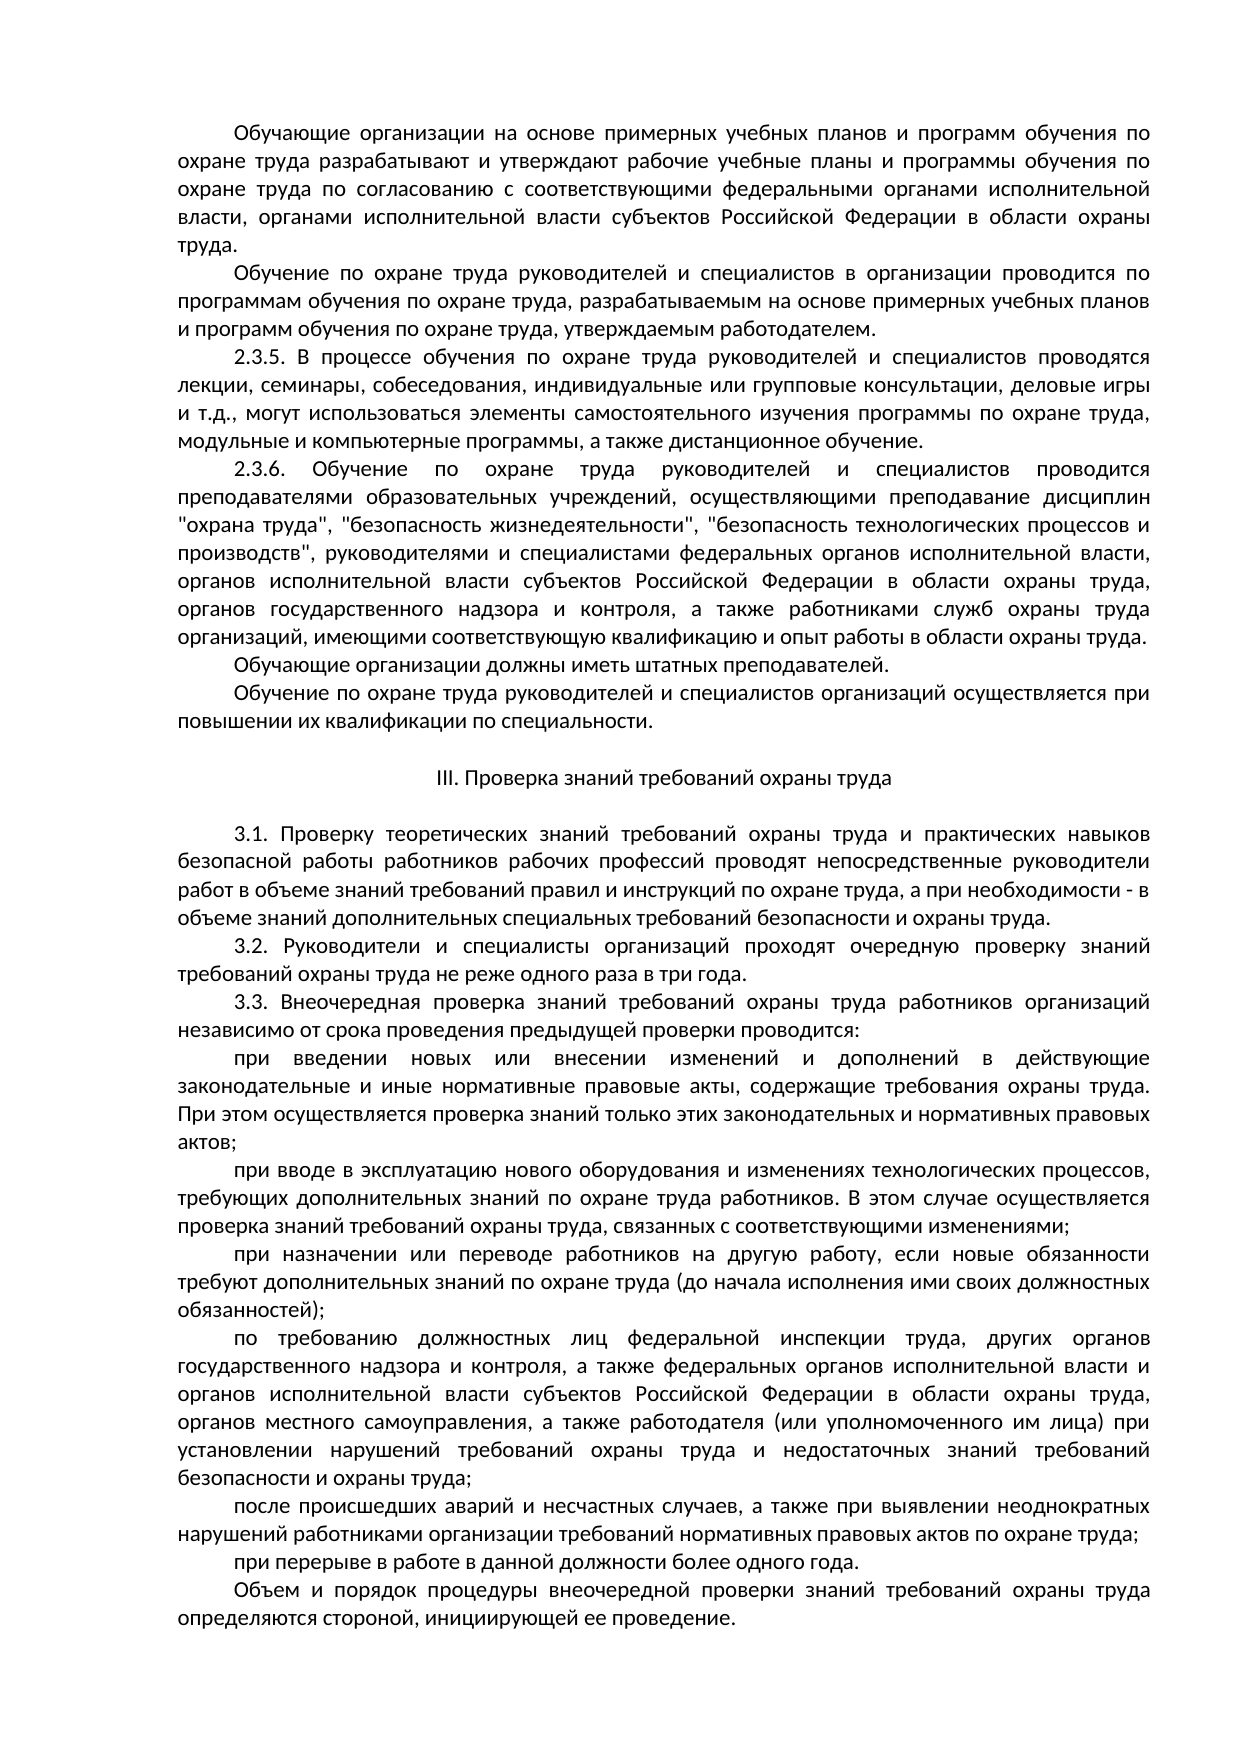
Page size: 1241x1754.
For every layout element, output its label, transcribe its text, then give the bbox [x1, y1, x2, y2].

text при назначении или переводе работников на другую работу, если новые обязанности требуют дополнительных знаний по охране труда (до начала исполнения ими своих должностных обязанностей); [177, 1239, 1152, 1323]
text 2.3.6. Обучение по охране труда руководителей и специалистов проводится преподавателями образовательных учреждений, осуществляющими преподавание дисциплин "охрана труда", "безопасность жизнедеятельности", "безопасность технологических процессов и производств", руководителями и специалистами федеральных органов исполнительной власти, органов исполнительной власти субъектов Российской Федерации в области охраны труда, органов государственного надзора и контроля, а также работниками служб охраны труда организаций, имеющими соответствующую квалификацию и опыт работы в области охраны труда. [177, 454, 1152, 651]
text Обучающие организации на основе примерных учебных планов и программ обучения по охране труда разрабатывают и утверждают рабочие учебные планы и программы обучения по охране труда по согласованию с соответствующими федеральными органами исполнительной власти, органами исполнительной власти субъектов Российской Федерации в области охраны труда. [177, 118, 1152, 258]
text после происшедших аварий и несчастных случаев, а также при выявлении неоднократных нарушений работниками организации требований нормативных правовых актов по охране труда; [177, 1491, 1152, 1547]
text при введении новых или внесении изменений и дополнений в действующие законодательные и иные нормативные правовые акты, содержащие требования охраны труда. При этом осуществляется проверка знаний только этих законодательных и нормативных правовых актов; [177, 1043, 1152, 1155]
text 3.1. Проверку теоретических знаний требований охраны труда и практических навыков безопасной работы работников рабочих профессий проводят непосредственные руководители работ в объеме знаний требований правил и инструкций по охране труда, а при необходимости - в объеме знаний дополнительных специальных требований безопасности и охраны труда. [177, 819, 1152, 931]
text Обучение по охране труда руководителей и специалистов организаций осуществляется при повышении их квалификации по специальности. [177, 678, 1152, 734]
text Обучение по охране труда руководителей и специалистов в организации проводится по программам обучения по охране труда, разрабатываемым на основе примерных учебных планов и программ обучения по охране труда, утверждаемым работодателем. [177, 258, 1152, 342]
text Объем и порядок процедуры внеочередной проверки знаний требований охраны труда определяются стороной, инициирующей ее проведение. [177, 1575, 1152, 1631]
text 3.2. Руководители и специалисты организаций проходят очередную проверку знаний требований охраны труда не реже одного раза в три года. [177, 931, 1152, 987]
text при перерыве в работе в данной должности более одного года. [177, 1547, 1152, 1575]
text 3.3. Внеочередная проверка знаний требований охраны труда работников организаций независимо от срока проведения предыдущей проверки проводится: [177, 987, 1152, 1043]
text Обучающие организации должны иметь штатных преподавателей. [177, 651, 1152, 678]
text по требованию должностных лиц федеральной инспекции труда, других органов государственного надзора и контроля, а также федеральных органов исполнительной власти и органов исполнительной власти субъектов Российской Федерации в области охраны труда, органов местного самоуправления, а также работодателя (или уполномоченного им лица) при установлении нарушений требований охраны труда и недостаточных знаний требований безопасности и охраны труда; [177, 1323, 1152, 1491]
text 2.3.5. В процессе обучения по охране труда руководителей и специалистов проводятся лекции, семинары, собеседования, индивидуальные или групповые консультации, деловые игры и т.д., могут использоваться элементы самостоятельного изучения программы по охране труда, модульные и компьютерные программы, а также дистанционное обучение. [177, 342, 1152, 454]
text при вводе в эксплуатацию нового оборудования и изменениях технологических процессов, требующих дополнительных знаний по охране труда работников. В этом случае осуществляется проверка знаний требований охраны труда, связанных с соответствующими изменениями; [177, 1155, 1152, 1239]
text III. Проверка знаний требований охраны труда [177, 763, 1152, 791]
